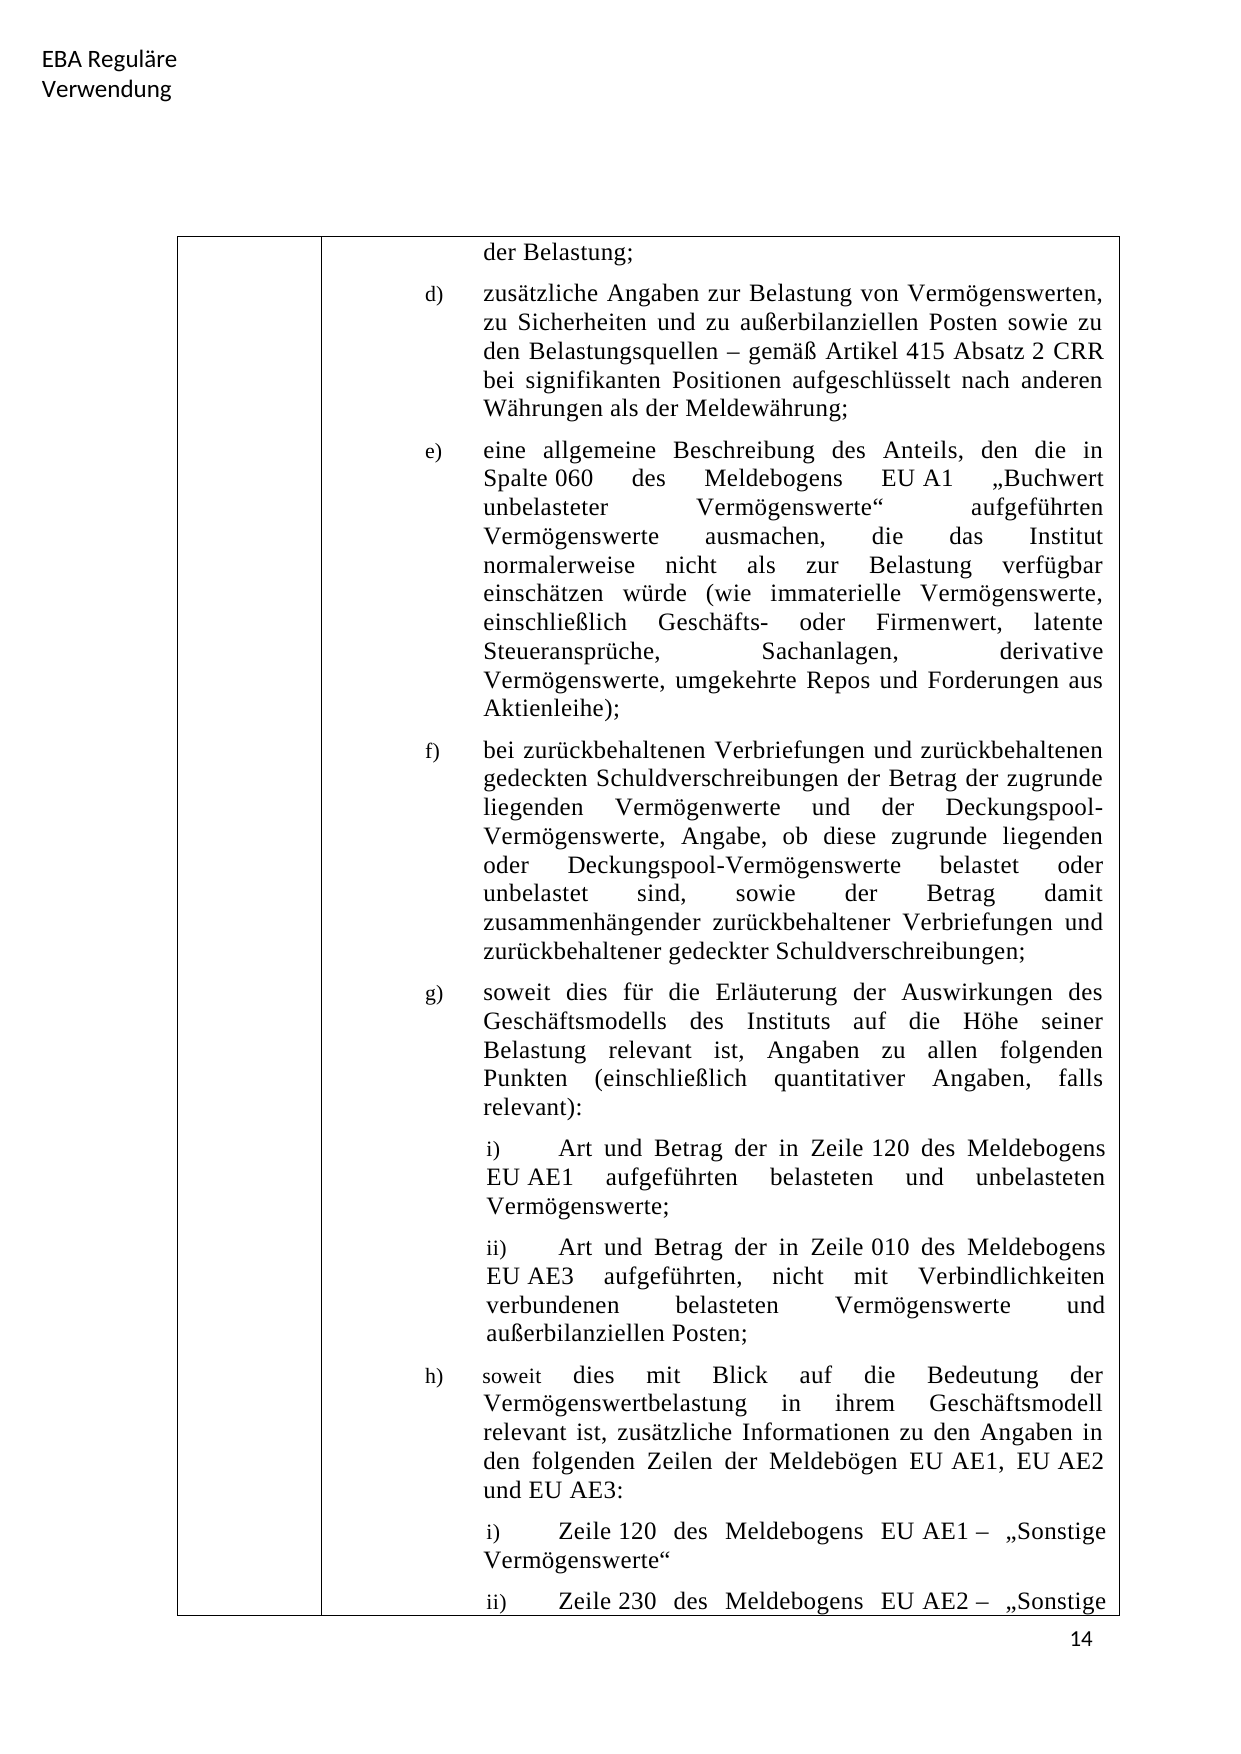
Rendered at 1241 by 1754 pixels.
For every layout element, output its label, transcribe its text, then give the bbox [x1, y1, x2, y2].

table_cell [322, 237, 1119, 1615]
table_cell b [178, 237, 321, 1615]
